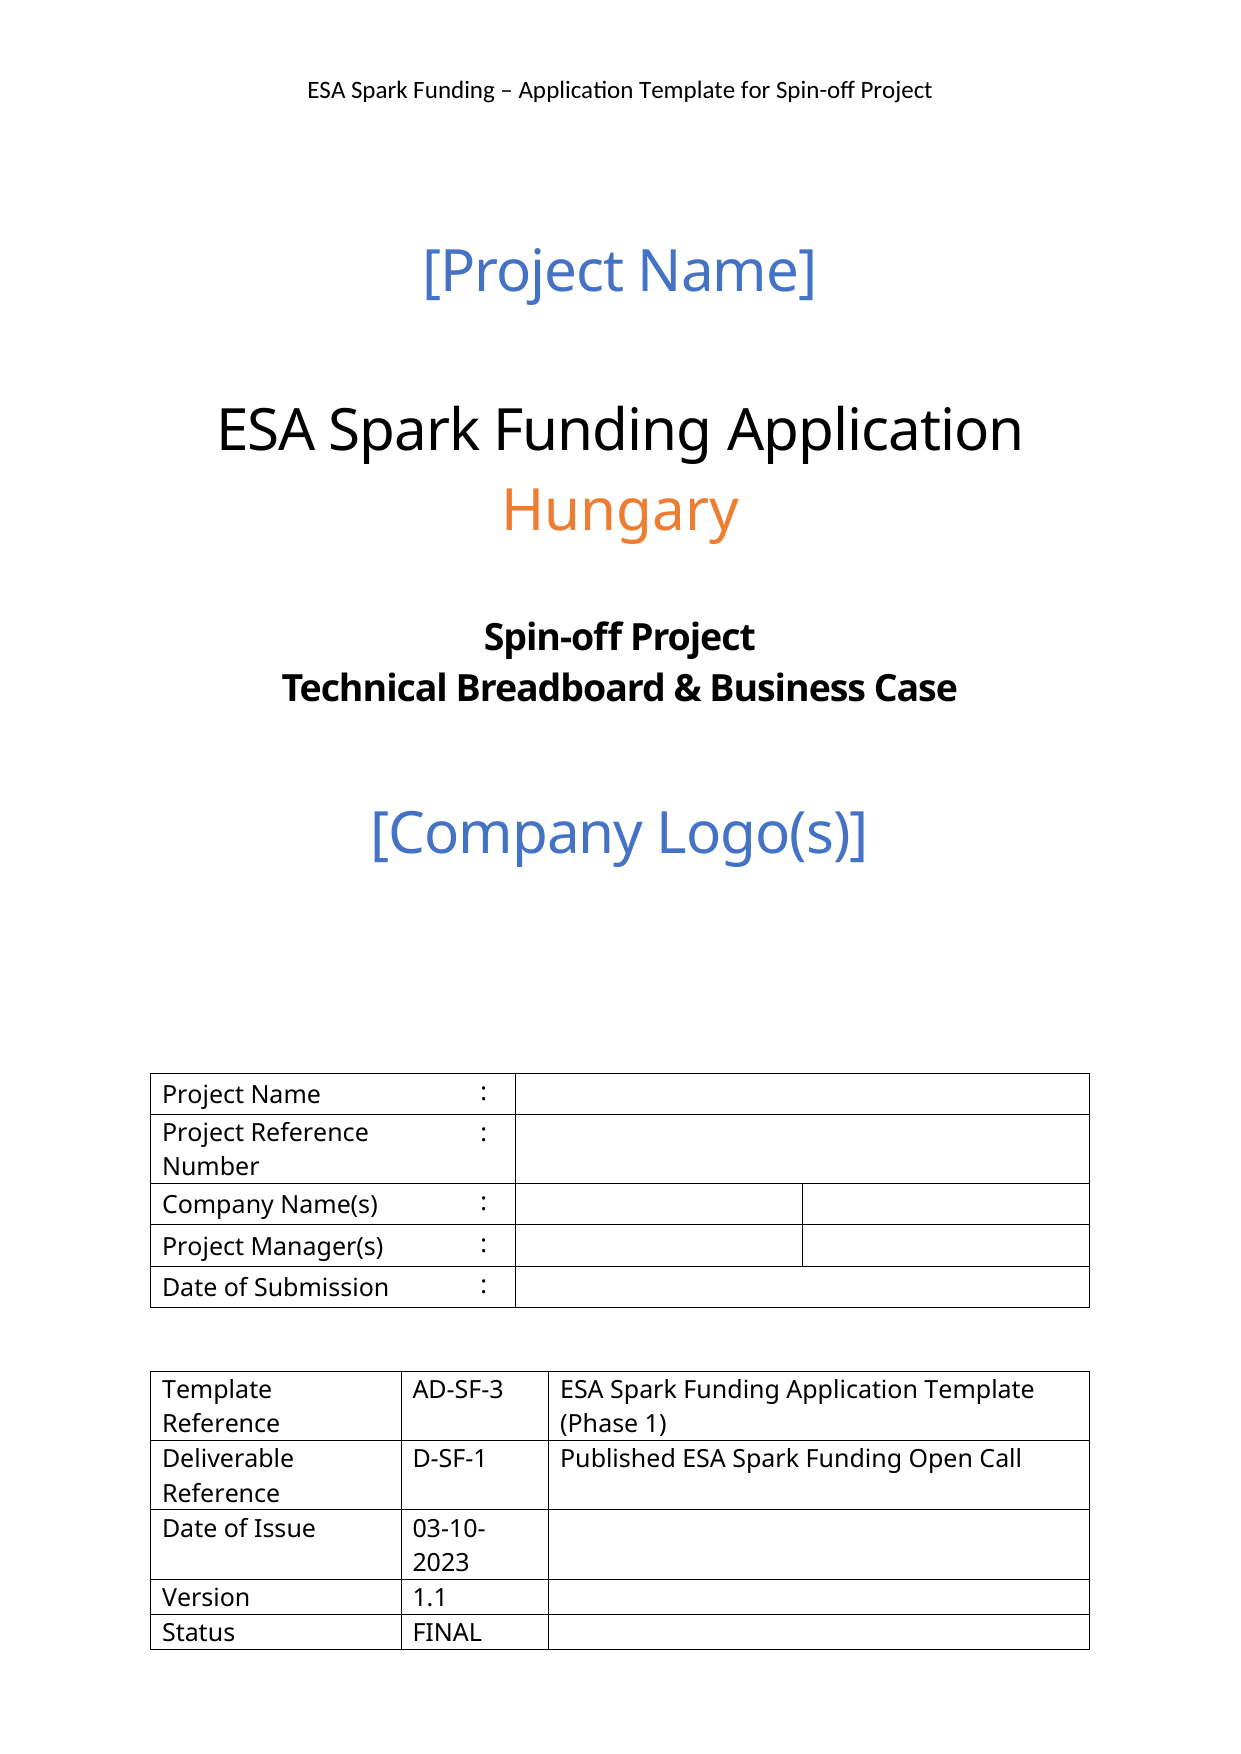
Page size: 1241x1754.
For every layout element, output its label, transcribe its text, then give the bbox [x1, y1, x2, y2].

table_cell : [469, 1267, 515, 1307]
table_cell [803, 1184, 1089, 1224]
title [Company Logo(s)] [150, 791, 1090, 871]
table_cell : [469, 1225, 515, 1266]
table_cell : [469, 1115, 515, 1183]
text Technical Breadboard & Business Case [150, 661, 1090, 712]
table_header [516, 1074, 1089, 1114]
title ESA Spark Funding Application [150, 388, 1090, 468]
table_header Project Name [151, 1074, 469, 1114]
table_cell Date of Submission [151, 1267, 469, 1307]
table_cell Project Manager(s) [151, 1225, 469, 1266]
table_cell [516, 1267, 1089, 1307]
table_cell Company Name(s) [151, 1184, 469, 1224]
title Spin-off Project [150, 610, 1090, 661]
text Hungary [150, 468, 1090, 547]
table_cell Project Reference Number [151, 1115, 469, 1183]
table_cell : [469, 1184, 515, 1224]
table_cell [516, 1184, 802, 1224]
table_header : [469, 1074, 515, 1114]
title [Project Name] [150, 229, 1090, 309]
table_cell [516, 1115, 1089, 1183]
table_cell [516, 1225, 802, 1266]
table_cell [803, 1225, 1089, 1266]
